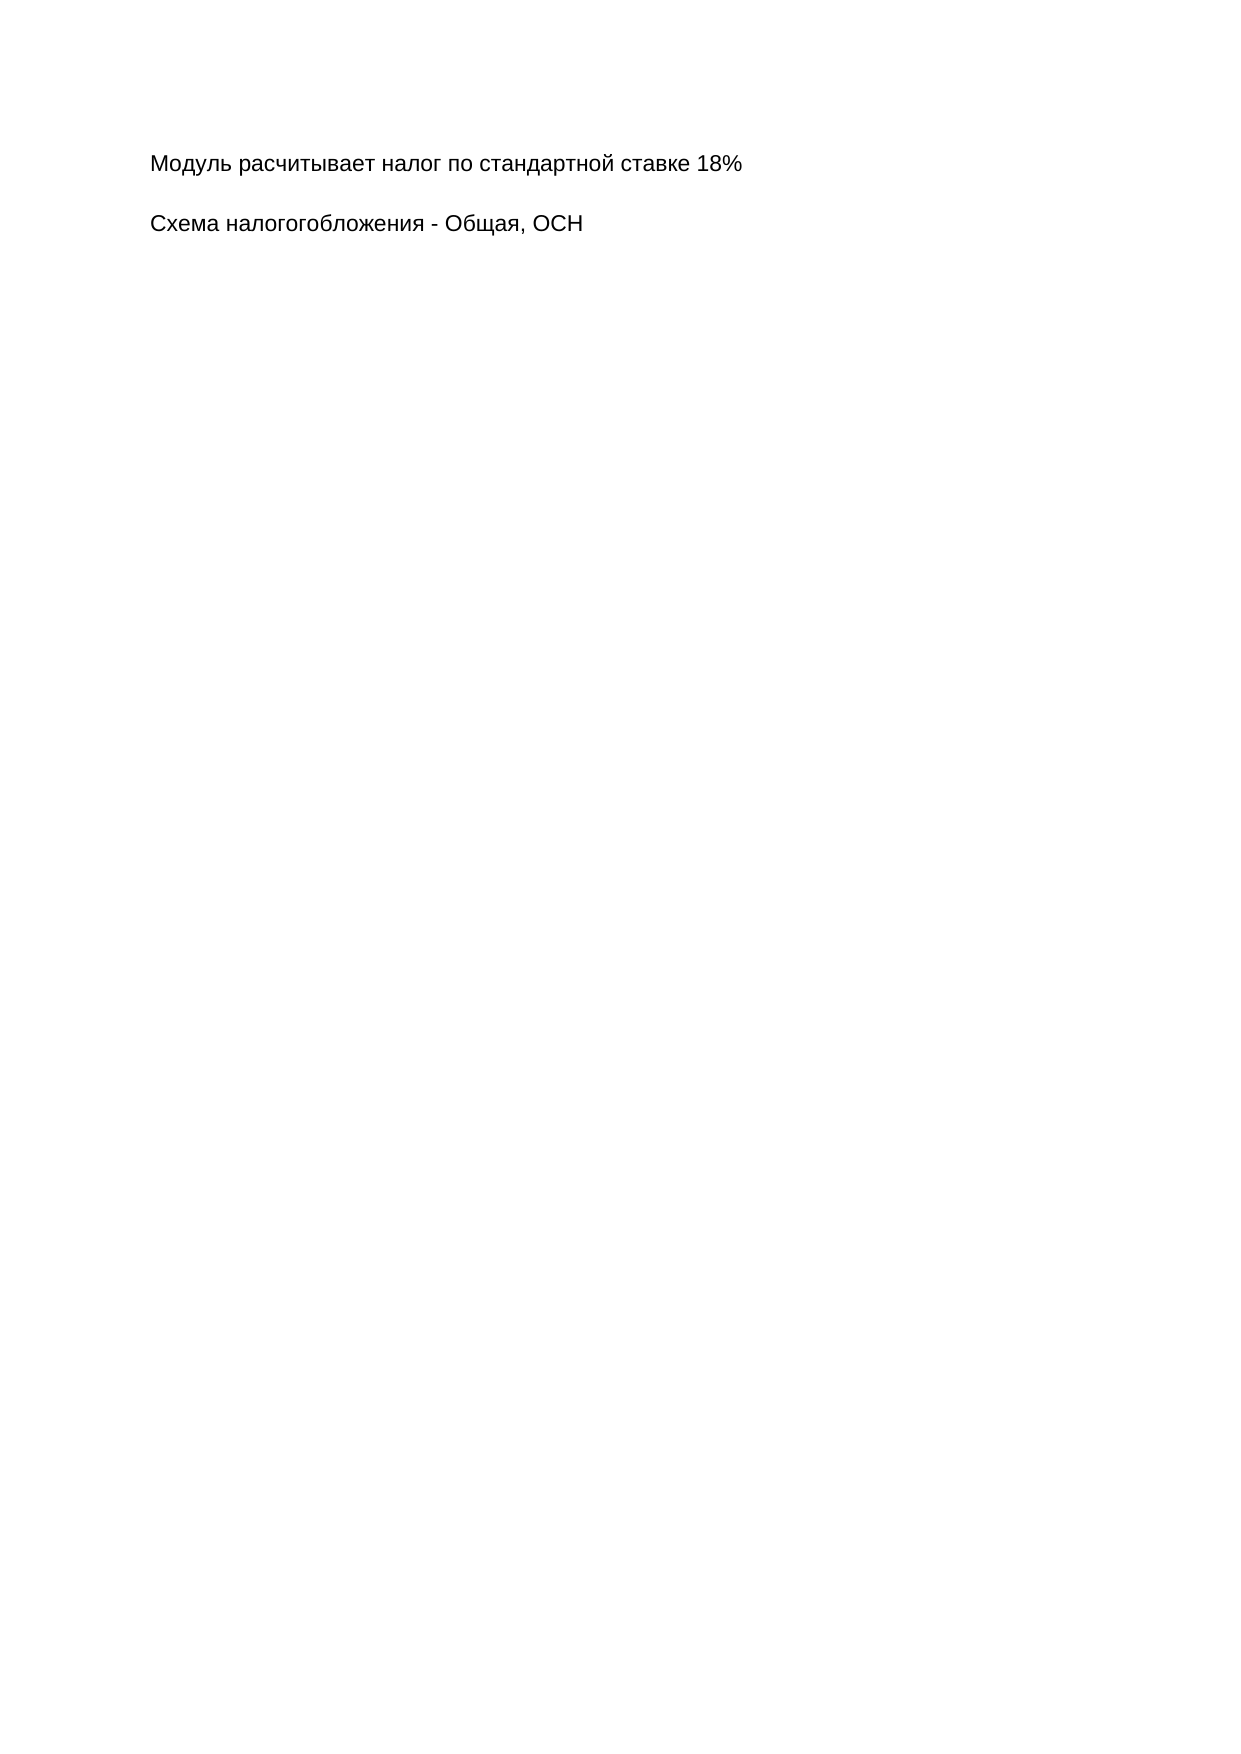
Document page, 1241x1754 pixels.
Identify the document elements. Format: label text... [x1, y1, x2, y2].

text Модуль расчитывает налог по стандартной ставке 18% [150, 150, 1090, 207]
text Схема налогогобложения - Общая, ОСН [150, 210, 1090, 237]
